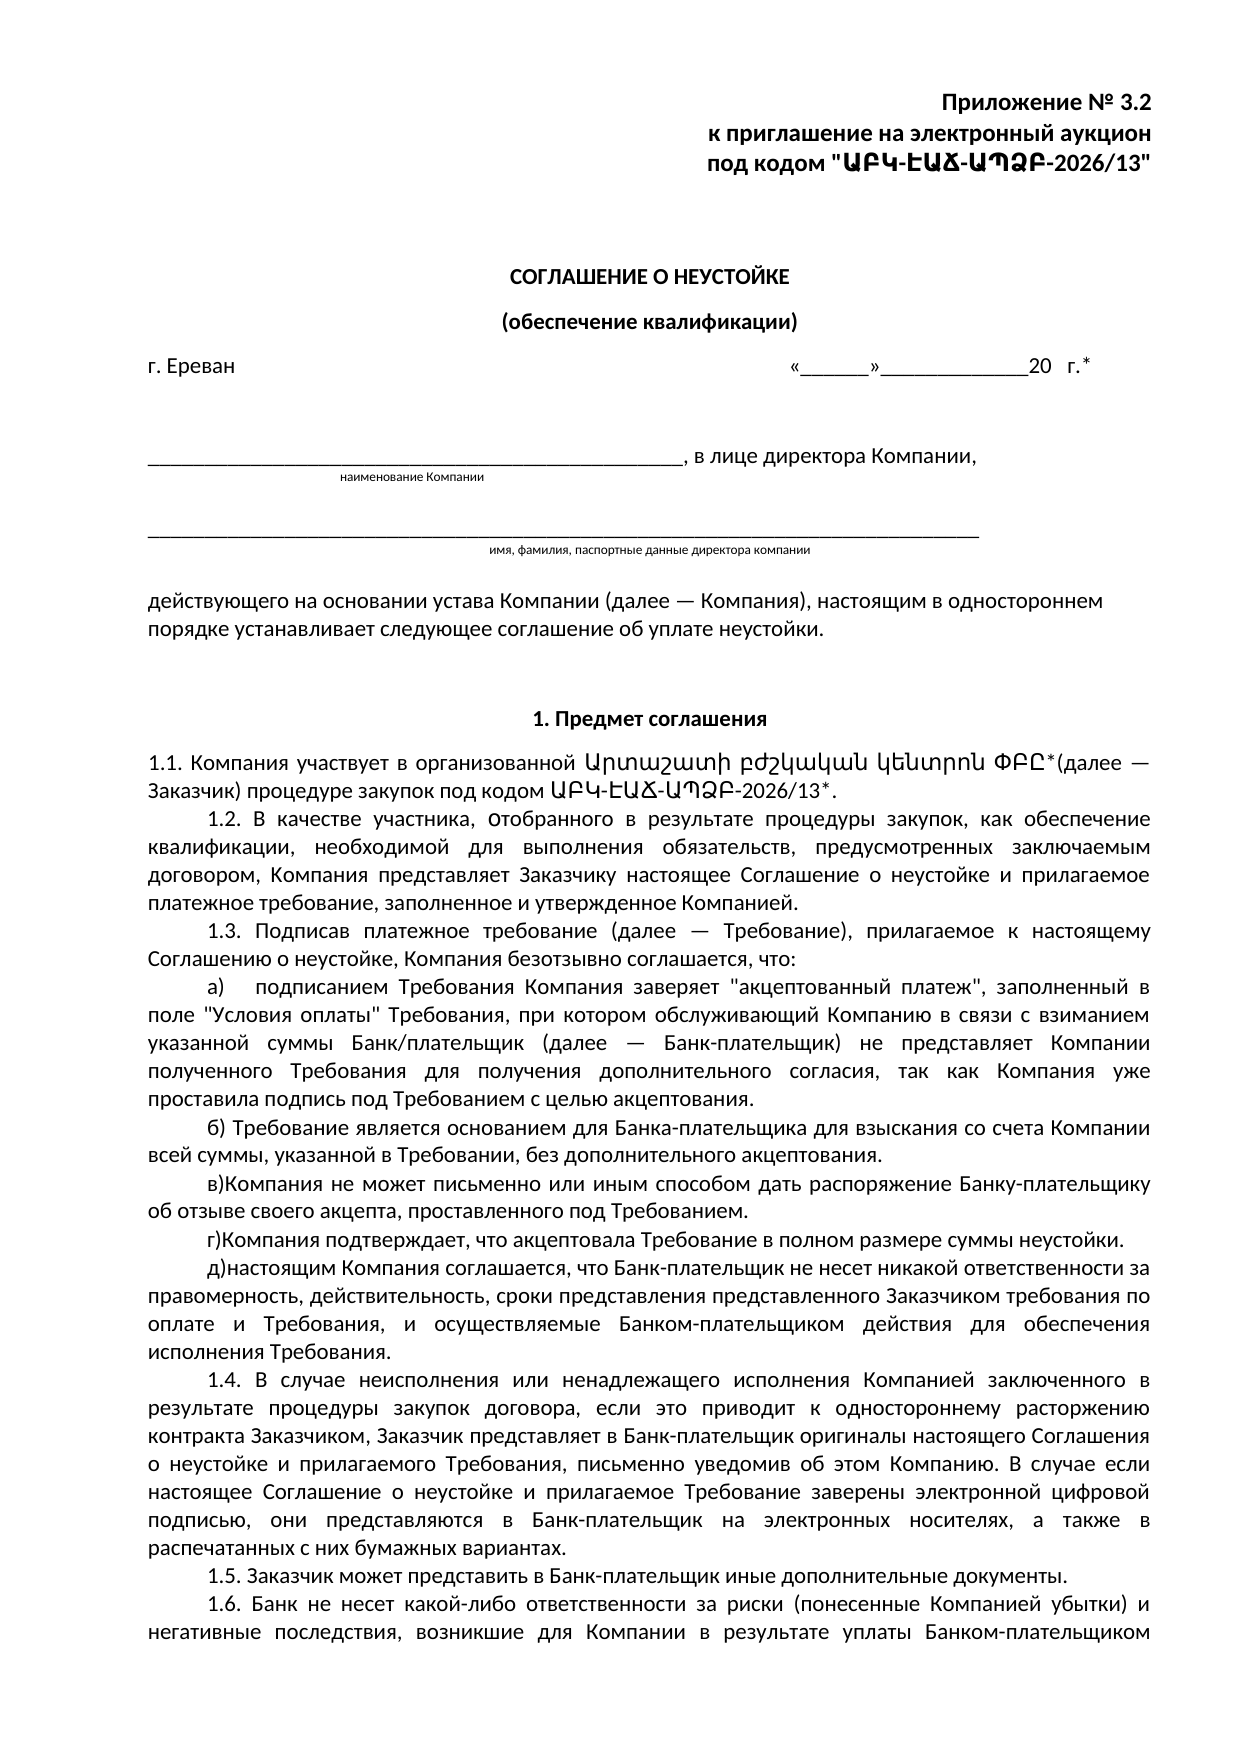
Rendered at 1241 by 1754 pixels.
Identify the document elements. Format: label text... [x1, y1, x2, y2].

text наименование Компании [340, 469, 1152, 497]
text а) подписанием Требования Компания заверяет "акцептованный платеж", заполненный в поле "Условия оплаты" Требования, при котором обслуживающий Компанию в связи с взиманием указанной суммы Банк/плательщик (далее — Банк-плательщик) не представляет Компании полученного Требования для получения дополнительного согласия, так как Компания уже проставила подпись под Требованием с целью акцептования. [148, 972, 1152, 1113]
text действующего на основании устава Компании (далее — Компания), настоящим в одностороннем [148, 586, 1152, 614]
text Приложение № 3.2 [148, 86, 1152, 117]
text б) Требование является основанием для Банка-плательщика для взыскания со счета Компании всей суммы, указанной в Требовании, без дополнительного акцептования. [148, 1113, 1152, 1169]
text _________________________________________________________________________ [148, 513, 1152, 542]
text _______________________________________________, в лице директора Компании, [148, 441, 1152, 469]
table_header г. Ереван [136, 351, 635, 396]
text в)Компания не может письменно или иным способом дать распоряжение Банку-плательщику об отзыве своего акцепта, проставленного под Требованием. [148, 1169, 1152, 1225]
text 1.3. Подписав платежное требование (далее — Требование), прилагаемое к настоящему Соглашению о неустойке, Компания безотзывно соглашается, что: [148, 916, 1152, 972]
text к приглашение на электронный аукцион [177, 117, 1152, 147]
text СОГЛАШЕНИЕ О НЕУСТОЙКЕ [148, 262, 1152, 290]
text порядке устанавливает следующее соглашение об уплате неустойки. [148, 614, 1152, 642]
text 1. Предмет соглашения [148, 704, 1152, 732]
text д)настоящим Компания соглашается, что Банк-плательщик не несет никакой ответственности за правомерность, действительность, сроки представления представленного Заказчиком требования по оплате и Требования, и осуществляемые Банком-плательщиком действия для обеспечения исполнения Требования. [148, 1253, 1152, 1365]
text (обеспечение квалификации) [148, 307, 1152, 335]
text 1.4. В случае неисполнения или ненадлежащего исполнения Компанией заключенного в результате процедуры закупок договора, если это приводит к одностороннему расторжению контракта Заказчиком, Заказчик представляет в Банк-плательщик оригиналы настоящего Соглашения о неустойке и прилагаемого Требования, письменно уведомив об этом Компанию. В случае если настоящее Соглашение о неустойке и прилагаемое Требование заверены электронной цифровой подписью, они представляются в Банк-плательщик на электронных носителях, а также в распечатанных с них бумажных вариантах. [148, 1365, 1152, 1561]
text 1.2. В качестве участника, օтобранного в результате процедуры закупок, как обеспечение квалификации, необходимой для выполнения обязательств, предусмотренных заключаемым договором, Kомпания представляет Заказчику настоящее Соглашение о неустойке и прилагаемое платежное требование, заполненное и утвержденное Компанией. [148, 804, 1152, 916]
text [148, 1589, 1152, 1645]
text 1.1. Компания участвует в организованной Արտաշատի բժշկական կենտրոն ՓԲԸ*(далее — Заказчик) процедуре закупок под кодом ԱԲԿ-ԷԱՃ-ԱՊՁԲ-2026/13*. [148, 748, 1152, 804]
text 1.5. Заказчик может представить в Банк-плательщик иные дополнительные документы. [148, 1561, 1152, 1589]
text г)Компания подтверждает, что акцептовала Требование в полном размере суммы неустойки. [148, 1225, 1152, 1253]
text под кодом "ԱԲԿ-ԷԱՃ-ԱՊՁԲ-2026/13" [177, 147, 1152, 178]
table_header «______»_____________20 г.* [635, 351, 1104, 396]
text имя, фамилия, паспортные данные директора компании [148, 542, 1152, 569]
